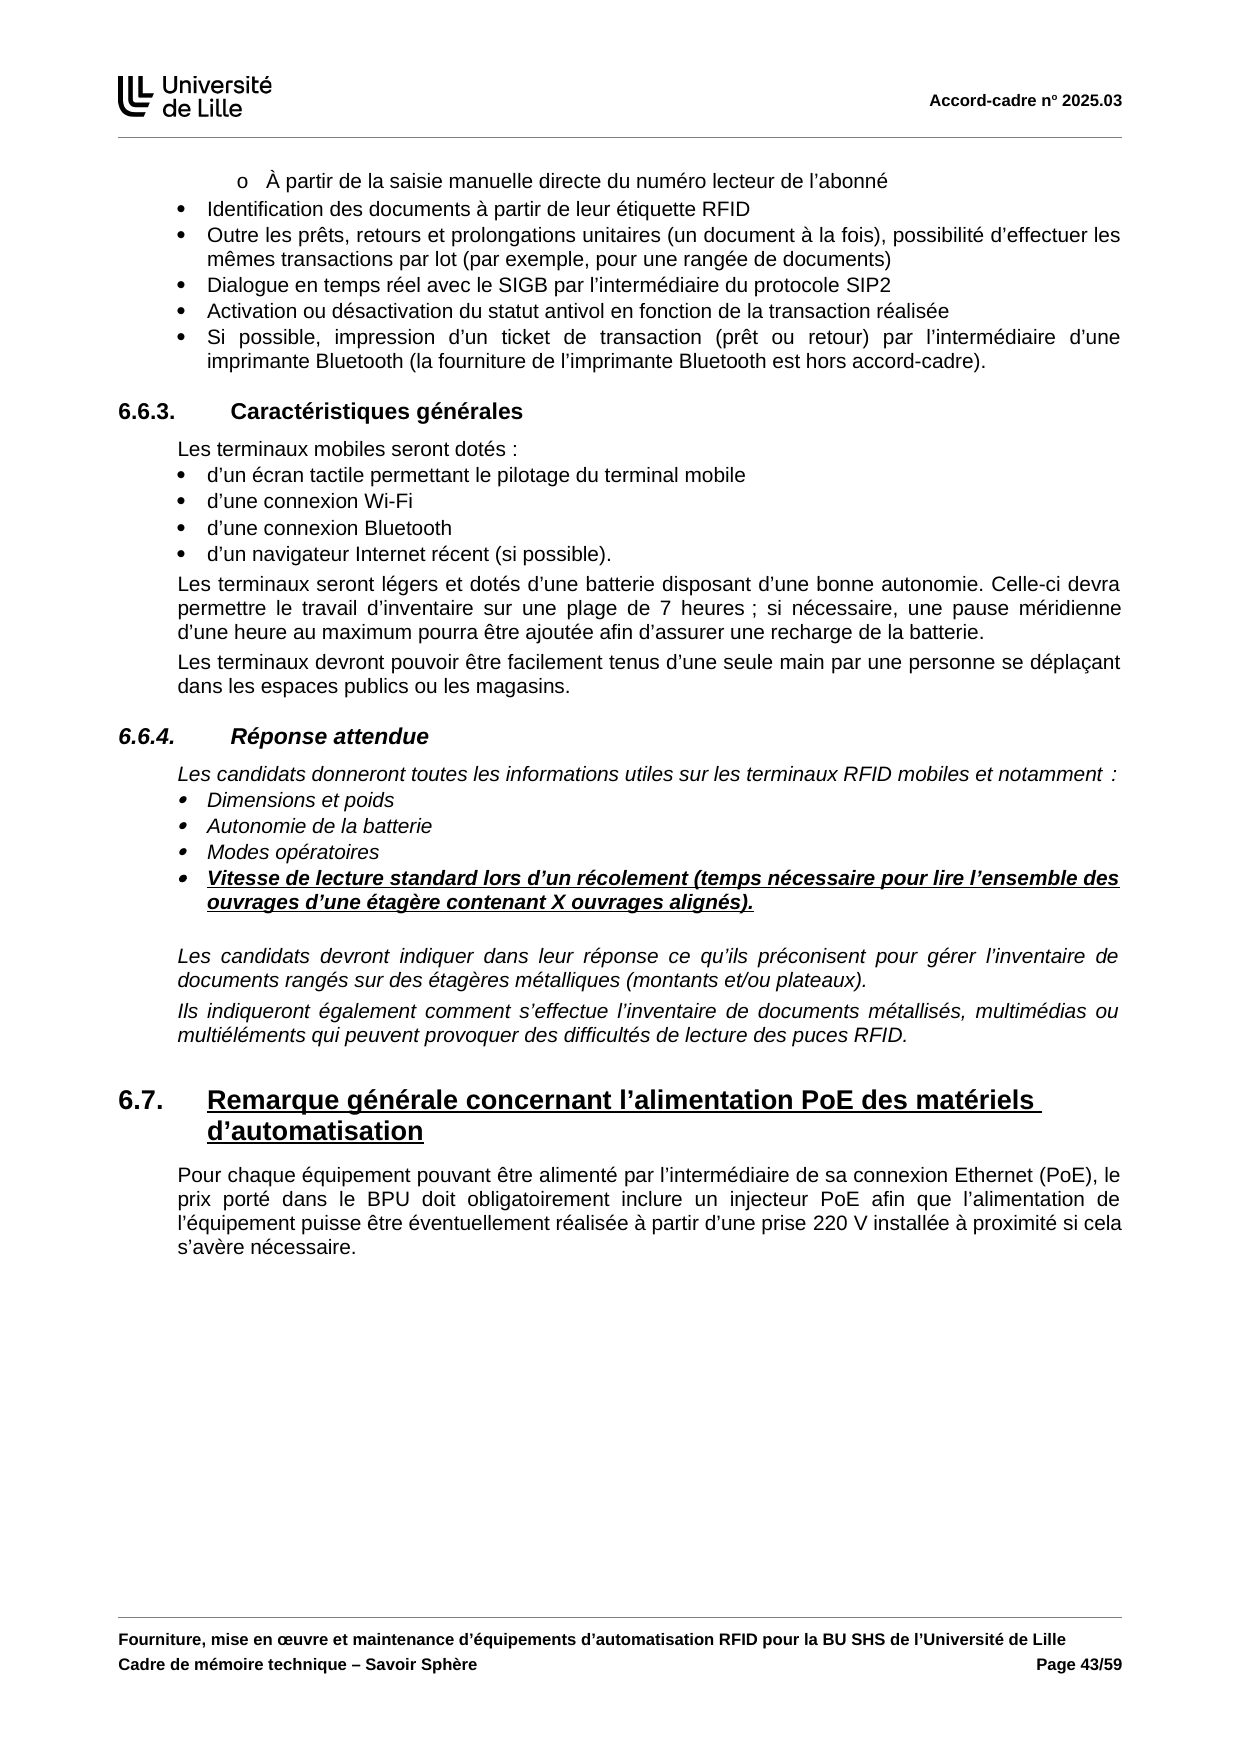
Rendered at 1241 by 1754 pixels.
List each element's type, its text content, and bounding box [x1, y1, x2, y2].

text Pour chaque équipement pouvant être alimenté par l’intermédiaire de sa connexion Ethernet (PoE), le prix porté dans le BPU doit obligatoirement inclure un injecteur PoE afin que l’alimentation de l’équipement puisse être éventuellement réalisée à partir d’une prise 220 V installée à proximité si cela s’avère nécessaire. [177, 1163, 1122, 1259]
text Les candidats donneront toutes les informations utiles sur les terminaux RFID mobiles et notamment : [177, 762, 1122, 786]
text Les candidats devront indiquer dans leur réponse ce qu’ils préconisent pour gérer l’inventaire de documents rangés sur des étagères métalliques (montants et/ou plateaux). [177, 944, 1122, 992]
subtitle Remarque générale concernant l’alimentation PoE des matériels d’automatisation [118, 1084, 1122, 1146]
text d’une connexion Wi-Fi [177, 489, 1122, 513]
text Vitesse de lecture standard lors d’un récolement (temps nécessaire pour lire l’ensemble des ouvrages d’une étagère contenant X ouvrages alignés). [177, 866, 1122, 914]
text Activation ou désactivation du statut antivol en fonction de la transaction réalisée [177, 299, 1122, 323]
text Outre les prêts, retours et prolongations unitaires (un document à la fois), possibilité d’effectuer les mêmes transactions par lot (par exemple, pour une rangée de documents) [177, 223, 1122, 271]
text Autonomie de la batterie [177, 814, 1122, 838]
text Les terminaux seront légers et dotés d’une batterie disposant d’une bonne autonomie. Celle-ci devra permettre le travail d’inventaire sur une plage de 7 heures ; si nécessaire, une pause méridienne d’une heure au maximum pourra être ajoutée afin d’assurer une recharge de la batterie. [177, 572, 1122, 644]
subtitle Réponse attendue [118, 723, 1122, 749]
text d’un navigateur Internet récent (si possible). [177, 541, 1122, 566]
text Les terminaux devront pouvoir être facilement tenus d’une seule main par une personne se déplaçant dans les espaces publics ou les magasins. [177, 650, 1122, 698]
text Dialogue en temps réel avec le SIGB par l’intermédiaire du protocole SIP2 [177, 273, 1122, 297]
text Les terminaux mobiles seront dotés : [177, 437, 1122, 461]
picture [118, 76, 272, 117]
text Ils indiqueront également comment s’effectue l’inventaire de documents métallisés, multimédias ou multiéléments qui peuvent provoquer des difficultés de lecture des puces RFID. [177, 998, 1122, 1046]
text Modes opératoires [177, 840, 1122, 864]
text d’une connexion Bluetooth [177, 515, 1122, 539]
subtitle Caractéristiques générales [118, 398, 1122, 424]
text Identification des documents à partir de leur étiquette RFID [177, 197, 1122, 221]
text Si possible, impression d’un ticket de transaction (prêt ou retour) par l’intermédiaire d’une imprimante Bluetooth (la fourniture de l’imprimante Bluetooth est hors accord-cadre). [177, 325, 1122, 373]
text d’un écran tactile permettant le pilotage du terminal mobile [177, 463, 1122, 487]
text Dimensions et poids [177, 788, 1122, 812]
text À partir de la saisie manuelle directe du numéro lecteur de l’abonné [236, 169, 1122, 194]
